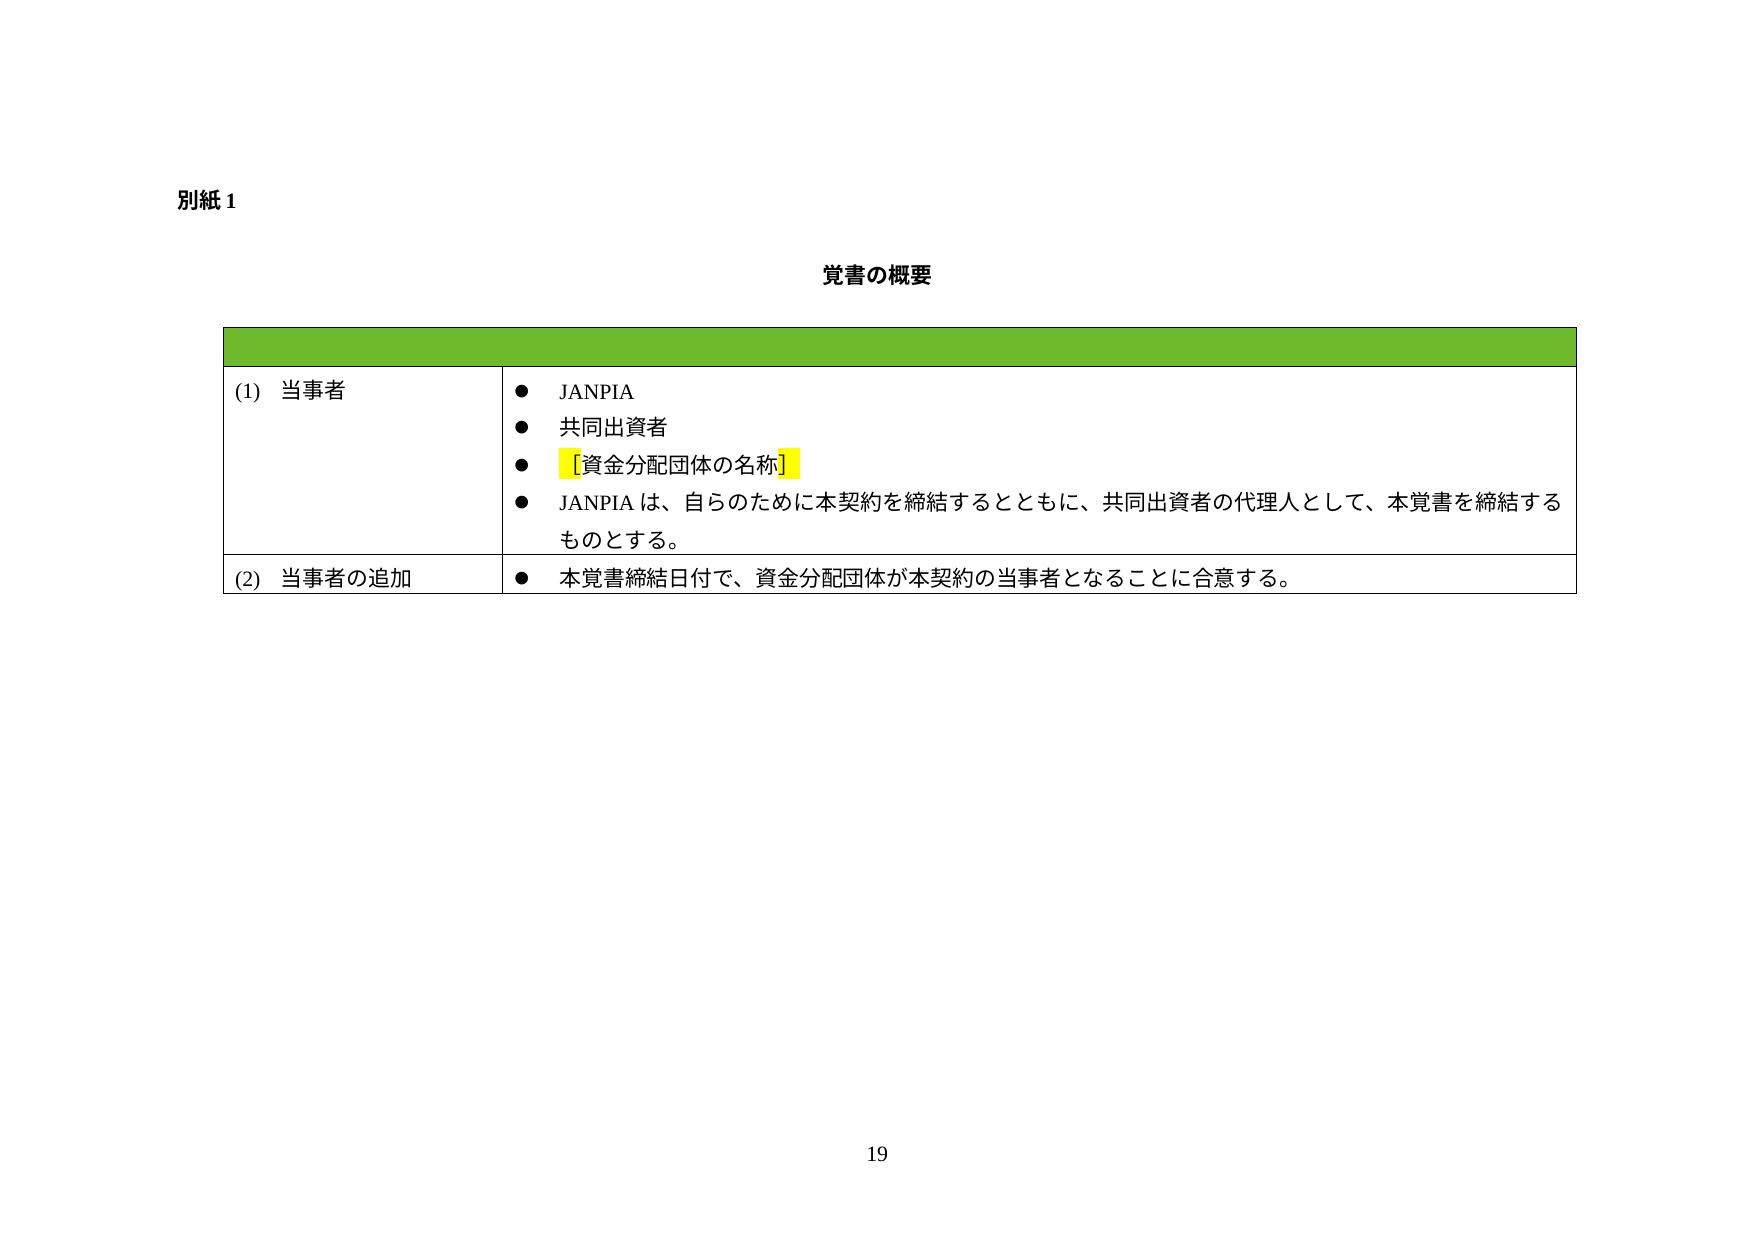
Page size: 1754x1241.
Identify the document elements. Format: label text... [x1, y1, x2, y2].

text 別紙1 [177, 177, 1577, 215]
table_cell 当事者の追加 [224, 555, 502, 593]
table_cell JANPIA 共同出資者 ［資金分配団体の名称］ JANPIAは、自らのために本契約を締結するとともに、共同出資者の代理人として、本覚書を締結するものとする。 [503, 367, 1576, 554]
table_header [224, 328, 1576, 366]
table_cell 当事者 [224, 367, 502, 554]
table_cell 本覚書締結日付で、資金分配団体が本契約の当事者となることに合意する。 [503, 555, 1576, 593]
text 覚書の概要 [177, 252, 1577, 290]
